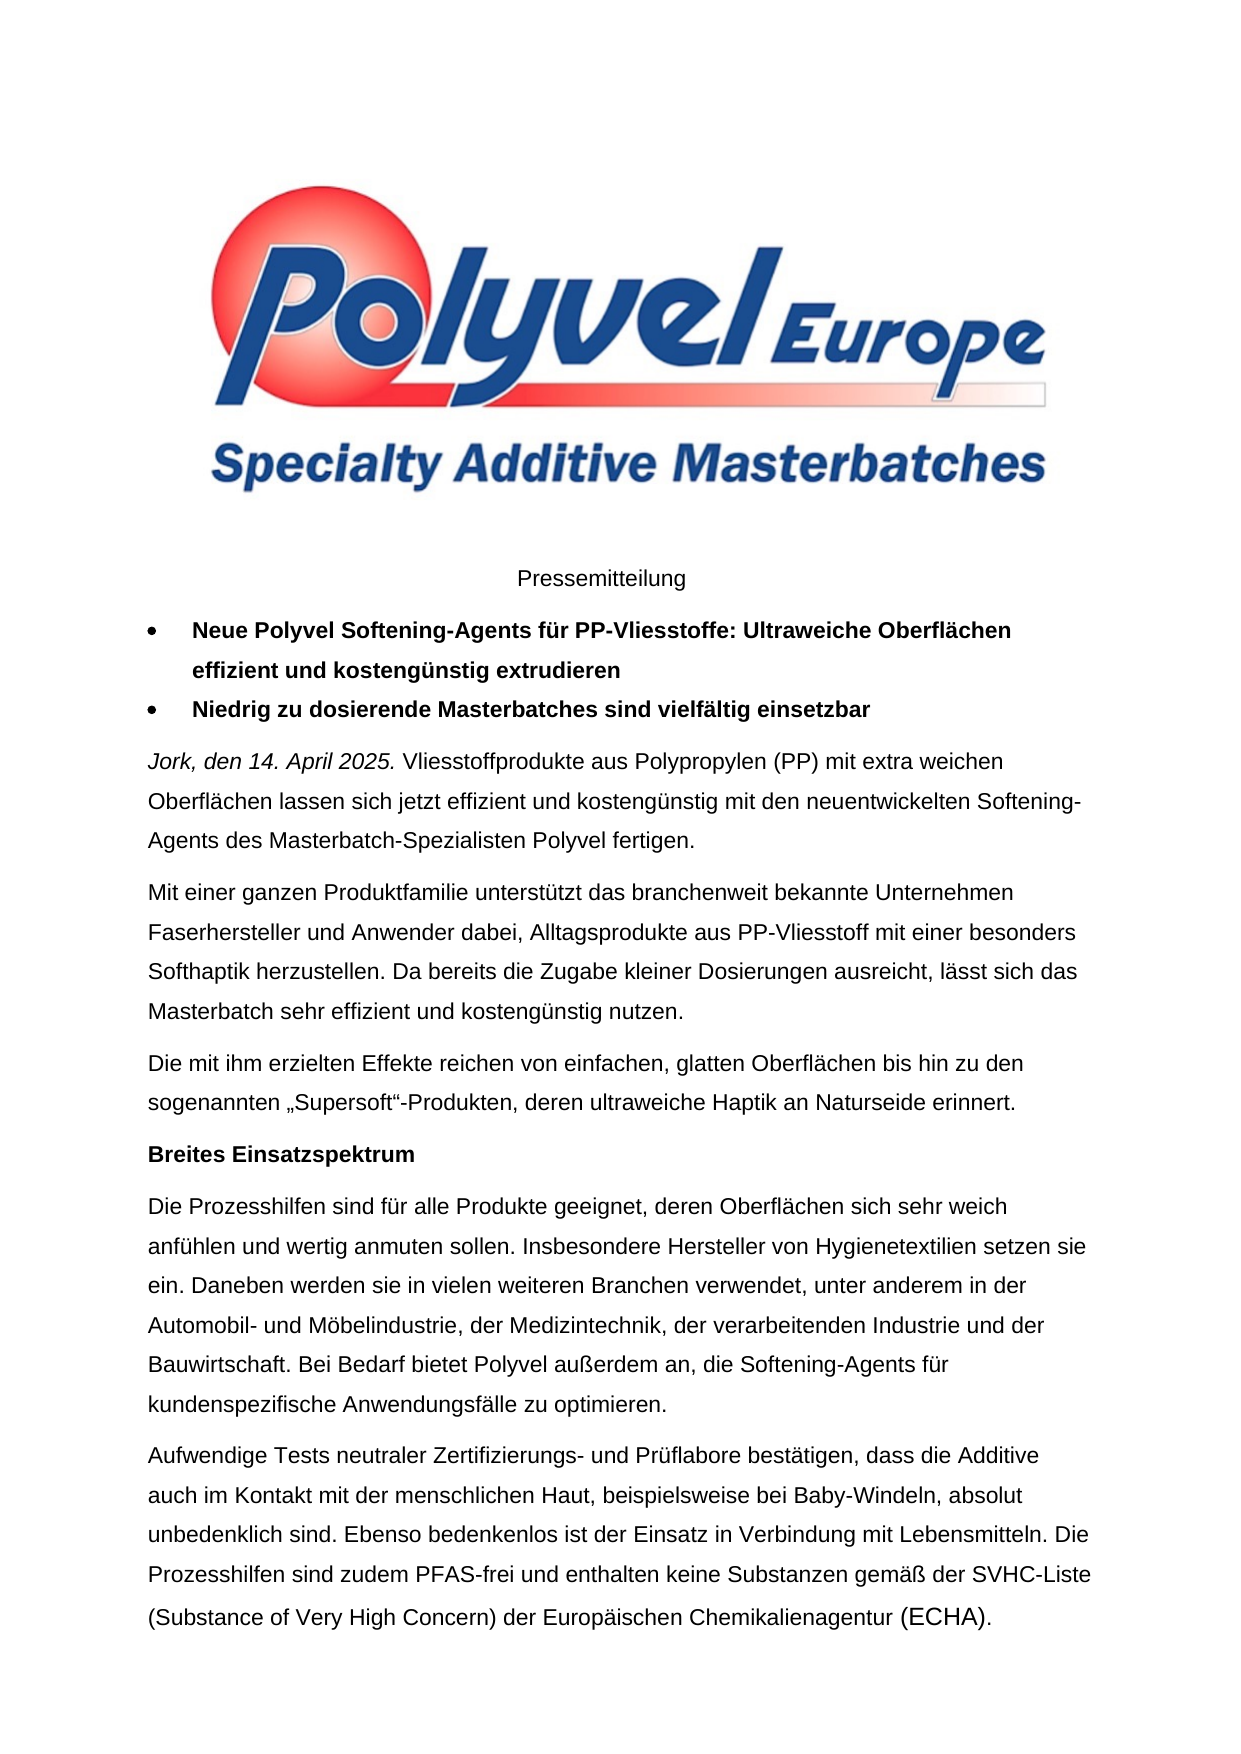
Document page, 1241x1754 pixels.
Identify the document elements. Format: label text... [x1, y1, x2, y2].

text Mit einer ganzen Produktfamilie unterstützt das branchenweit bekannte Unternehmen Faserhersteller und Anwender dabei, Alltagsprodukte aus PP-Vliesstoff mit einer besonders Softhaptik herzustellen. Da bereits die Zugabe kleiner Dosierungen ausreicht, lässt sich das Masterbatch sehr effizient und kostengünstig nutzen. [148, 879, 1093, 1024]
text Breites Einsatzspektrum [148, 1141, 1093, 1167]
text Aufwendige Tests neutraler Zertifizierungs- und Prüflabore bestätigen, dass die Additive auch im Kontakt mit der menschlichen Haut, beispielsweise bei Baby-Windeln, absolut unbedenklich sind. Ebenso bedenkenlos ist der Einsatz in Verbindung mit Lebensmitteln. Die Prozesshilfen sind zudem PFAS-frei und enthalten keine Substanzen gemäß der SVHC-Liste (Substance of Very High Concern) der Europäischen Chemikalienagentur (ECHA). [148, 1442, 1093, 1630]
text Die Prozesshilfen sind für alle Produkte geeignet, deren Oberflächen sich sehr weich anfühlen und wertig anmuten sollen. Insbesondere Hersteller von Hygienetextilien setzen sie ein. Daneben werden sie in vielen weiteren Branchen verwendet, unter anderem in der Automobil- und Möbelindustrie, der Medizintechnik, der verarbeitenden Industrie und der Bauwirtschaft. Bei Bedarf bietet Polyvel außerdem an, die Softening-Agents für kundenspezifische Anwendungsfälle zu optimieren. [148, 1193, 1093, 1417]
text Jork, den 14. April 2025. Vliesstoffprodukte aus Polypropylen (PP) mit extra weichen Oberflächen lassen sich jetzt effizient und kostengünstig mit den neuentwickelten Softening-Agents des Masterbatch-Spezialisten Polyvel fertigen. [148, 748, 1093, 854]
text Die mit ihm erzielten Effekte reichen von einfachen, glatten Oberflächen bis hin zu den sogenannten „Supersoft“-Produkten, deren ultraweiche Haptik an Naturseide erinnert. [148, 1050, 1093, 1116]
list Neue Polyvel Softening-Agents für PP-Vliesstoffe: Ultraweiche Oberflächen effizient und kostengünstig extrudieren [148, 617, 1093, 683]
picture [147, 147, 1093, 532]
text Pressemitteilung [458, 565, 1093, 592]
list Niedrig zu dosierende Masterbatches sind vielfältig einsetzbar [148, 696, 1093, 723]
